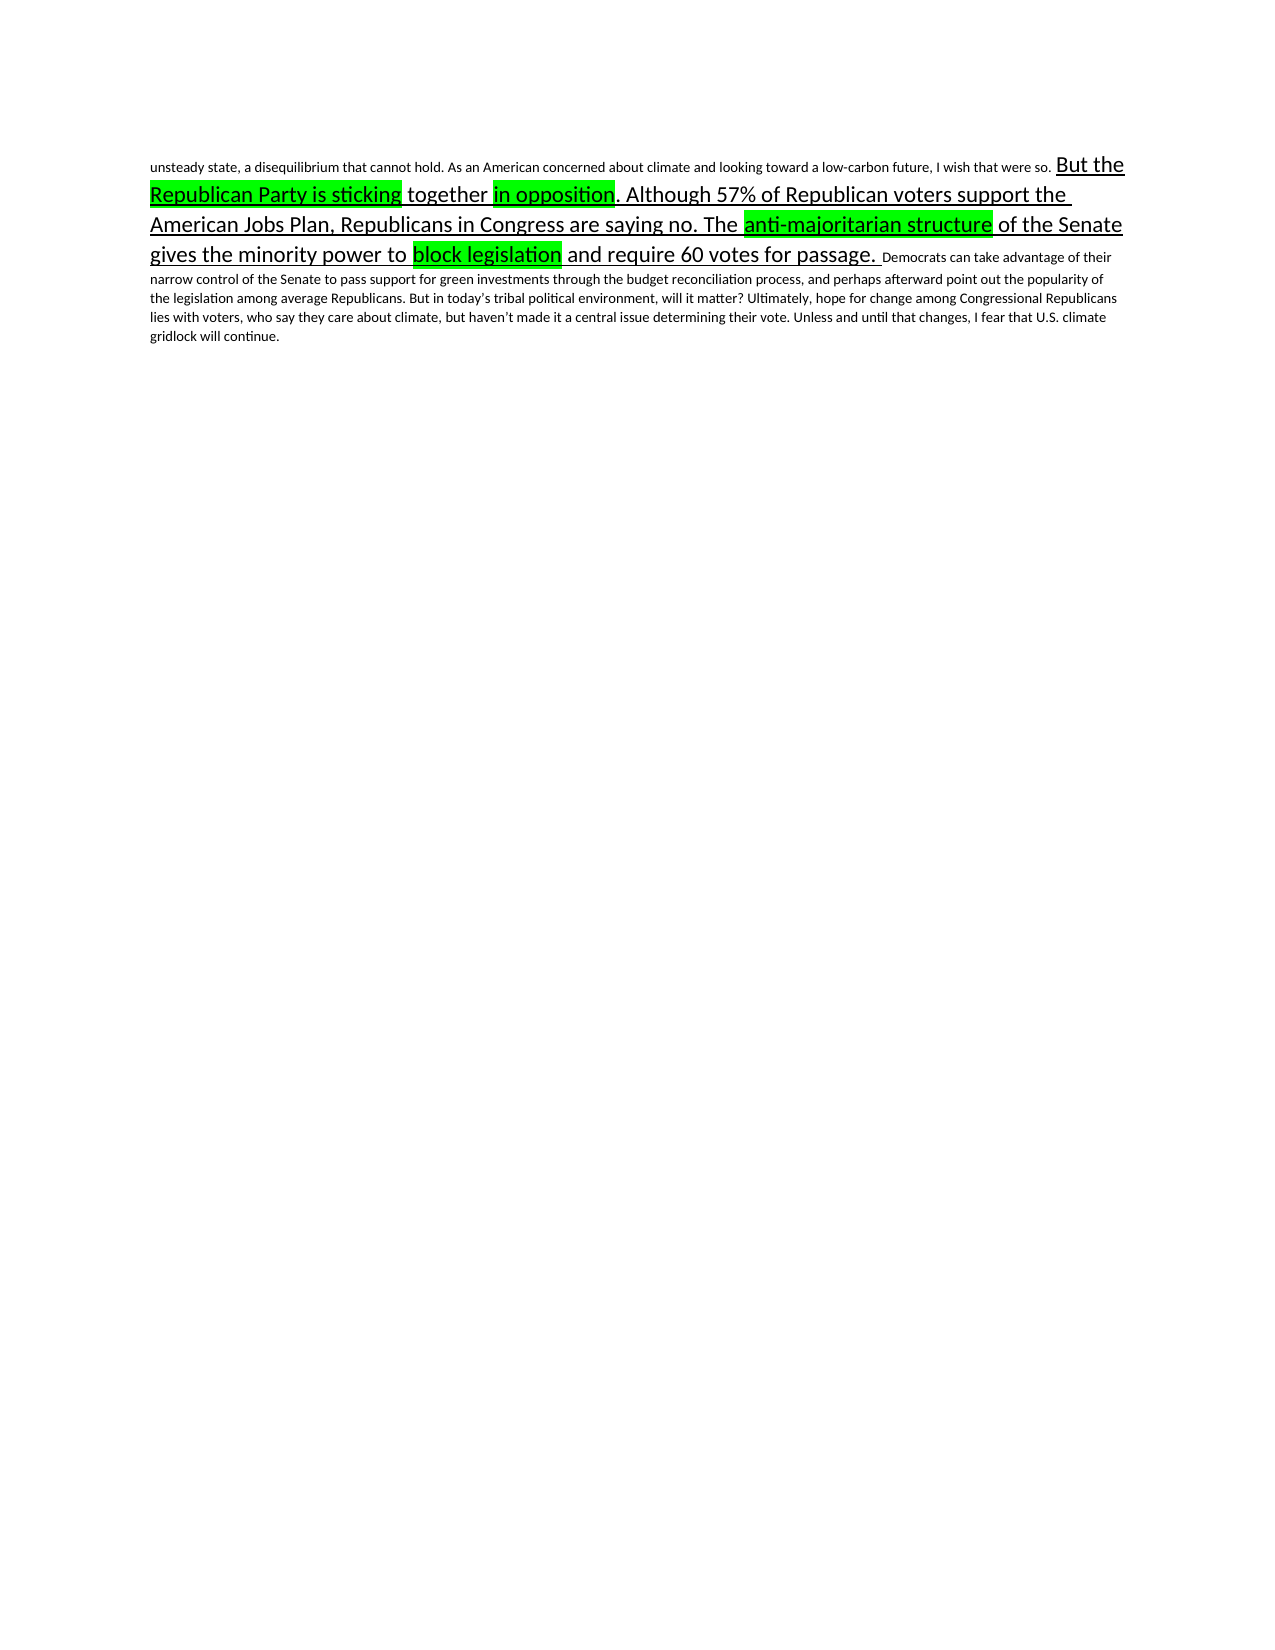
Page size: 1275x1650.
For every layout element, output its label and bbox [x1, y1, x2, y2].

text [150, 150, 1125, 345]
